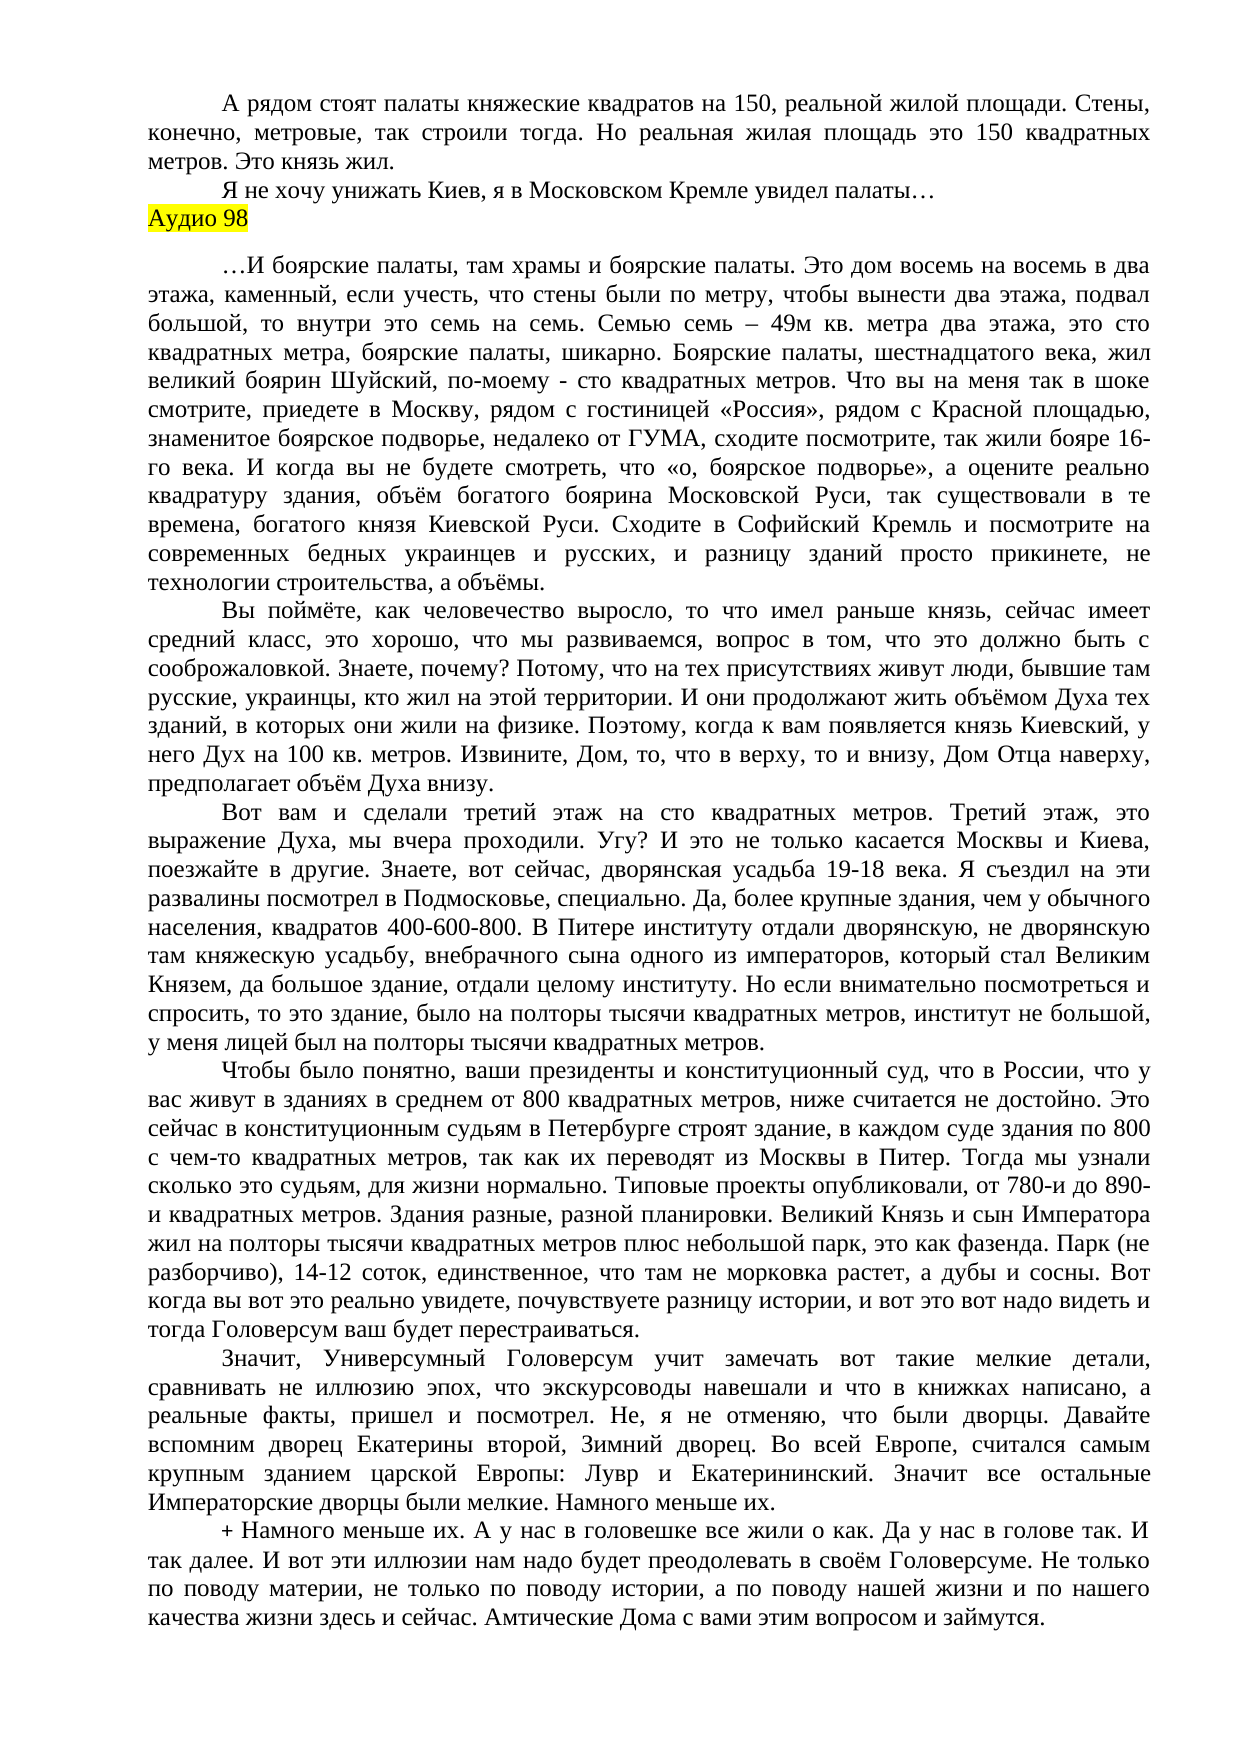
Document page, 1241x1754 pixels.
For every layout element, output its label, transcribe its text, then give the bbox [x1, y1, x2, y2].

text Чтобы было понятно, ваши президенты и конституционный суд, что в России, что у вас живут в зданиях в среднем от 800 квадратных метров, ниже считается не достойно. Это сейчас в конституционным судьям в Петербурге строят здание, в каждом суде здания по 800 с чем-то квадратных метров, так как их переводят из Москвы в Питер. Тогда мы узнали сколько это судьям, для жизни нормально. Типовые проекты опубликовали, от 780-и до 890-и квадратных метров. Здания разные, разной планировки. Великий Князь и сын Императора жил на полторы тысячи квадратных метров плюс небольшой парк, это как фазенда. Парк (не разборчиво), 14-12 соток, единственное, что там не морковка растет, а дубы и сосны. Вот когда вы вот это реально увидете, почувствуете разницу истории, и вот это вот надо видеть и тогда Головерсум ваш будет перестраиваться. [148, 1056, 1152, 1343]
text …И боярские палаты, там храмы и боярские палаты. Это дом восемь на восемь в два этажа, каменный, если учесть, что стены были по метру, чтобы вынести два этажа, подвал большой, то внутри это семь на семь. Семью семь – 49м кв. метра два этажа, это сто квадратных метра, боярские палаты, шикарно. Боярские палаты, шестнадцатого века, жил великий боярин Шуйский, по-моему - сто квадратных метров. Что вы на меня так в шоке смотрите, приедете в Москву, рядом с гостиницей «Россия», рядом с Красной площадью, знаменитое боярское подворье, недалеко от ГУМА, сходите посмотрите, так жили бояре 16-го века. И когда вы не будете смотреть, что «о, боярское подворье», а оцените реально квадратуру здания, объём богатого боярина Московской Руси, так существовали в те времена, богатого князя Киевской Руси. Сходите в Софийский Кремль и посмотрите на современных бедных украинцев и русских, и разницу зданий просто прикинете, не технологии строительства, а объёмы. [148, 251, 1152, 596]
text Вот вам и сделали третий этаж на сто квадратных метров. Третий этаж, это выражение Духа, мы вчера проходили. Угу? И это не только касается Москвы и Киева, поезжайте в другие. Знаете, вот сейчас, дворянская усадьба 19-18 века. Я съездил на эти развалины посмотрел в Подмосковье, специально. Да, более крупные здания, чем у обычного населения, квадратов 400-600-800. В Питере институту отдали дворянскую, не дворянскую там княжескую усадьбу, внебрачного сына одного из императоров, который стал Великим Князем, да большое здание, отдали целому институту. Но если внимательно посмотреться и спросить, то это здание, было на полторы тысячи квадратных метров, институт не большой, у меня лицей был на полторы тысячи квадратных метров. [148, 797, 1152, 1056]
text А рядом стоят палаты княжеские квадратов на 150, реальной жилой площади. Стены, конечно, метровые, так строили тогда. Но реальная жилая площадь это 150 квадратных метров. Это князь жил. [148, 88, 1152, 175]
text + Намного меньше их. А у нас в головешке все жили о как. Да у нас в голове так. И так далее. И вот эти иллюзии нам надо будет преодолевать в своём Головерсуме. Не только по поводу материи, не только по поводу истории, а по поводу нашей жизни и по нашего качества жизни здесь и сейчас. Амтические Дома с вами этим вопросом и займутся. [148, 1516, 1152, 1631]
text Аудио 98 [148, 203, 1152, 232]
text Значит, Универсумный Головерсум учит замечать вот такие мелкие детали, сравнивать не иллюзию эпох, что экскурсоводы навешали и что в книжках написано, а реальные факты, пришел и посмотрел. Не, я не отменяю, что были дворцы. Давайте вспомним дворец Екатерины второй, Зимний дворец. Во всей Европе, считался самым крупным зданием царской Европы: Лувр и Екатерининский. Значит все остальные Императорские дворцы были мелкие. Намного меньше их. [148, 1343, 1152, 1516]
text Вы поймёте, как человечество выросло, то что имел раньше князь, сейчас имеет средний класс, это хорошо, что мы развиваемся, вопрос в том, что это должно быть с сооброжаловкой. Знаете, почему? Потому, что на тех присутствиях живут люди, бывшие там русские, украинцы, кто жил на этой территории. И они продолжают жить объёмом Духа тех зданий, в которых они жили на физике. Поэтому, когда к вам появляется князь Киевский, у него Дух на 100 кв. метров. Извините, Дом, то, что в верху, то и внизу, Дом Отца наверху, предполагает объём Духа внизу. [148, 596, 1152, 797]
text Я не хочу унижать Киев, я в Московском Кремле увидел палаты… [148, 175, 1152, 203]
